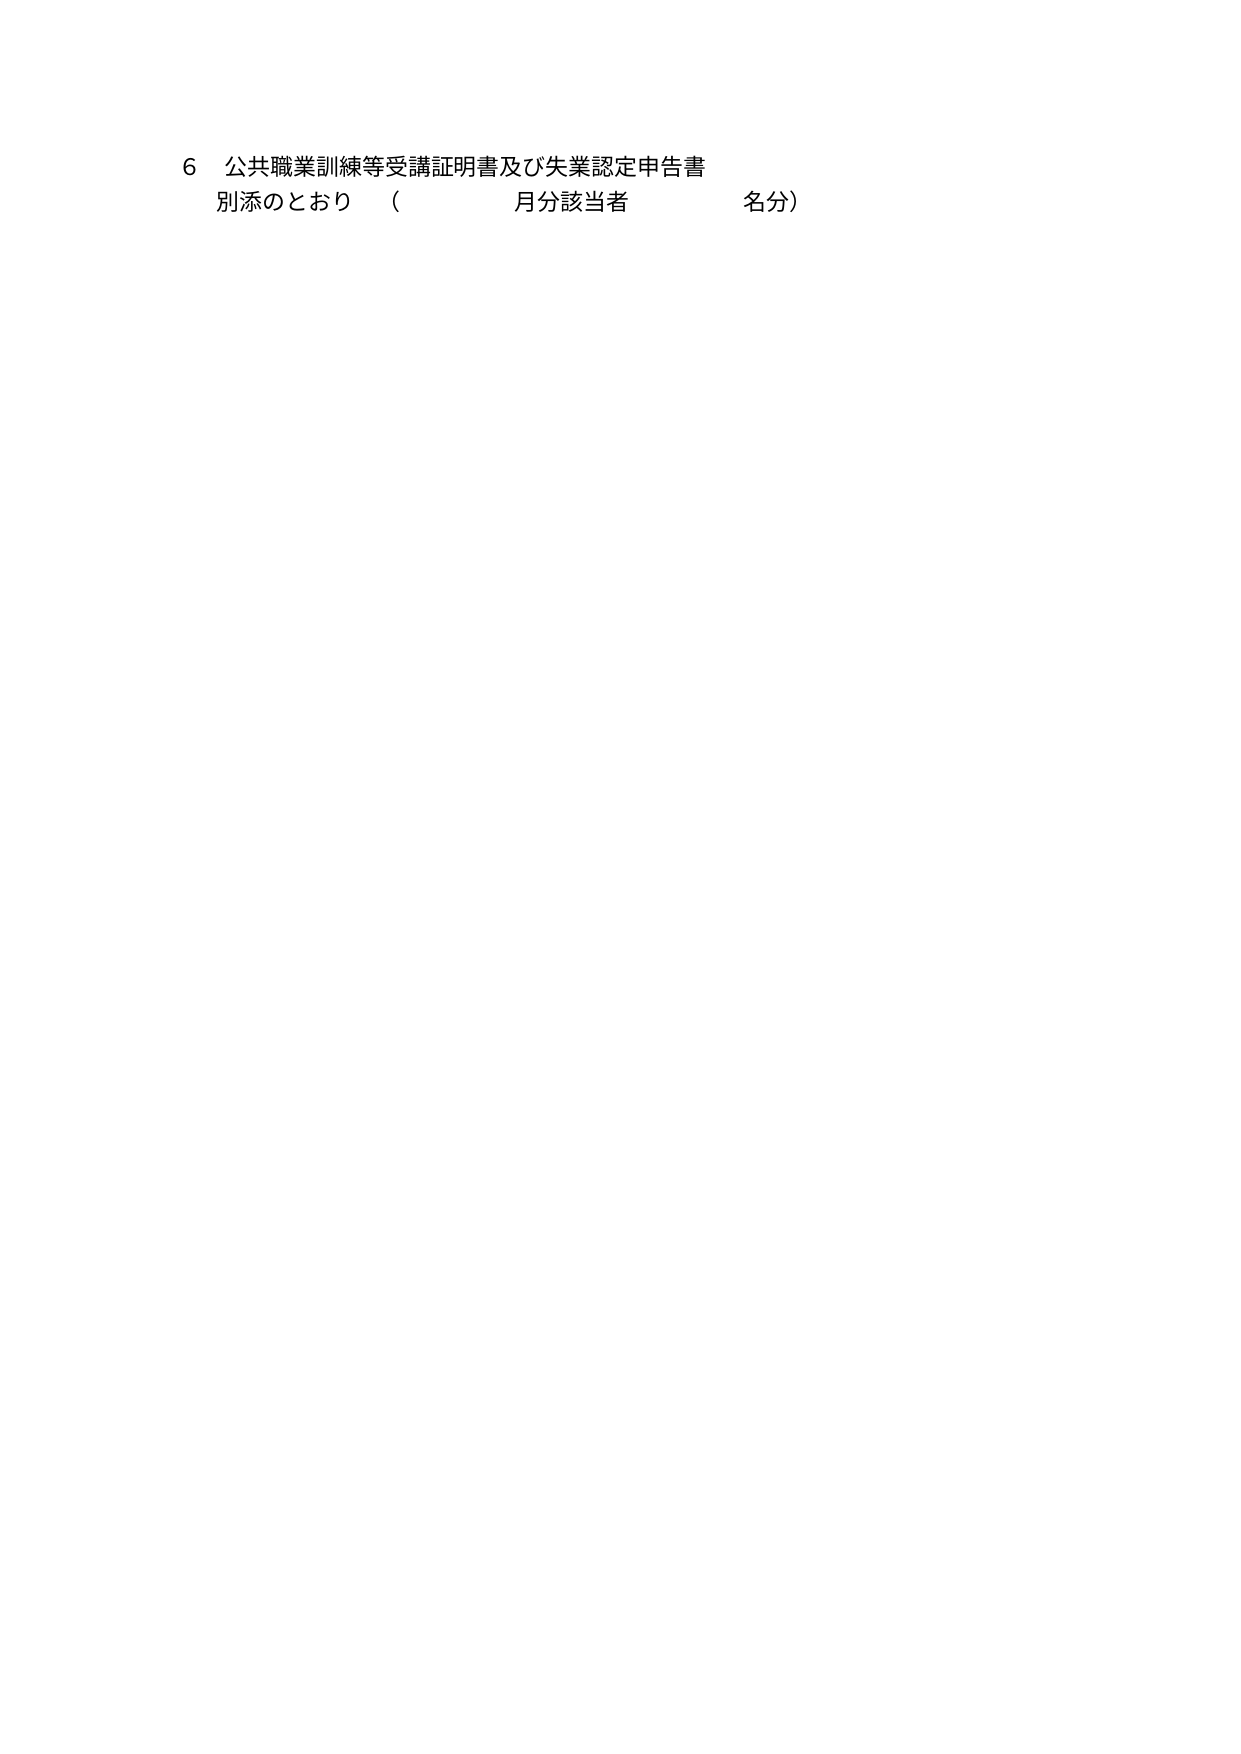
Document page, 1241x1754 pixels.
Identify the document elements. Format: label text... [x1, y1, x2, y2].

text ６ 公共職業訓練等受講証明書及び失業認定申告書 [148, 148, 1092, 183]
text 別添のとおり （ 月分該当者 名分） [148, 183, 1092, 218]
